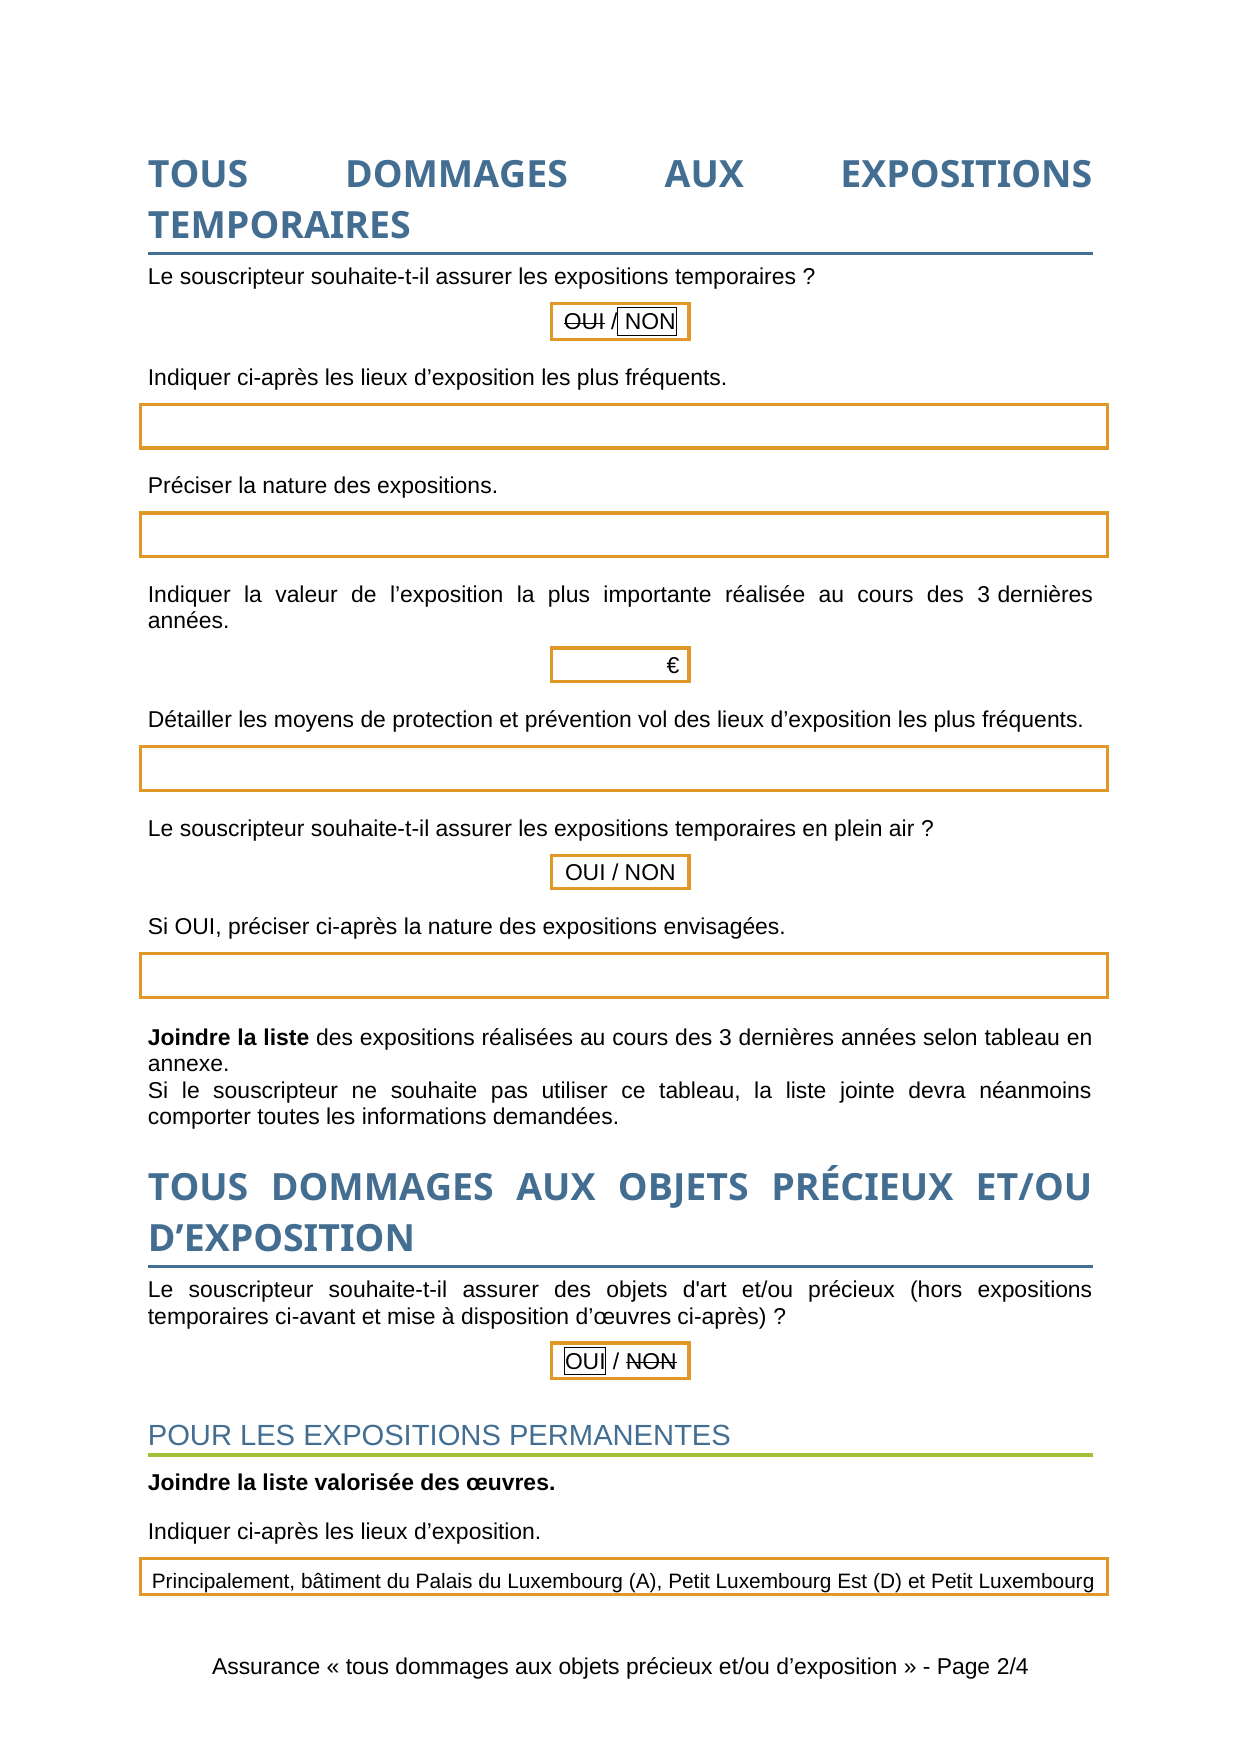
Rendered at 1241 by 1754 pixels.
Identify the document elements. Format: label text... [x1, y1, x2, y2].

text OUI / NON [553, 857, 687, 887]
text Indiquer la valeur de l’exposition la plus importante réalisée au cours des 3 dernières années. [148, 581, 1093, 634]
table_header [142, 955, 1106, 996]
subtitle Tous dommages aux expositions temporaires [148, 148, 1093, 252]
text Indiquer ci-après les lieux d’exposition. [148, 1518, 1093, 1545]
table_header [142, 406, 1106, 446]
text OUI / NON [553, 1345, 687, 1377]
text Préciser la nature des expositions. [148, 472, 1093, 499]
text € [553, 650, 687, 680]
subtitle Pour les expositions permanentes [148, 1418, 1093, 1453]
subtitle Tous dommages aux objets précieux et/ou d’exposition [148, 1161, 1093, 1265]
table_header [142, 515, 1106, 555]
table_header [142, 748, 1106, 789]
text Le souscripteur souhaite-t-il assurer les expositions temporaires en plein air ? [148, 815, 1093, 841]
text Joindre la liste des expositions réalisées au cours des 3 dernières années selon tableau en annexe. [148, 1024, 1093, 1077]
text Si le souscripteur ne souhaite pas utiliser ce tableau, la liste jointe devra néanmoins comporter toutes les informations demandées. [148, 1077, 1093, 1129]
text Si OUI, préciser ci-après la nature des expositions envisagées. [148, 913, 1093, 939]
text Le souscripteur souhaite-t-il assurer les expositions temporaires ? [148, 263, 1093, 289]
text Détailler les moyens de protection et prévention vol des lieux d’exposition les plus fréquents. [148, 706, 1093, 732]
text OUI / NON [553, 305, 687, 338]
text Joindre la liste valorisée des œuvres. [148, 1469, 1093, 1495]
text Indiquer ci-après les lieux d’exposition les plus fréquents. [148, 364, 1093, 390]
text Le souscripteur souhaite-t-il assurer des objets d'art et/ou précieux (hors expositions temporaires ci-avant et mise à disposition d’œuvres ci-après) ? [148, 1276, 1093, 1329]
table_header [142, 1560, 1106, 1593]
